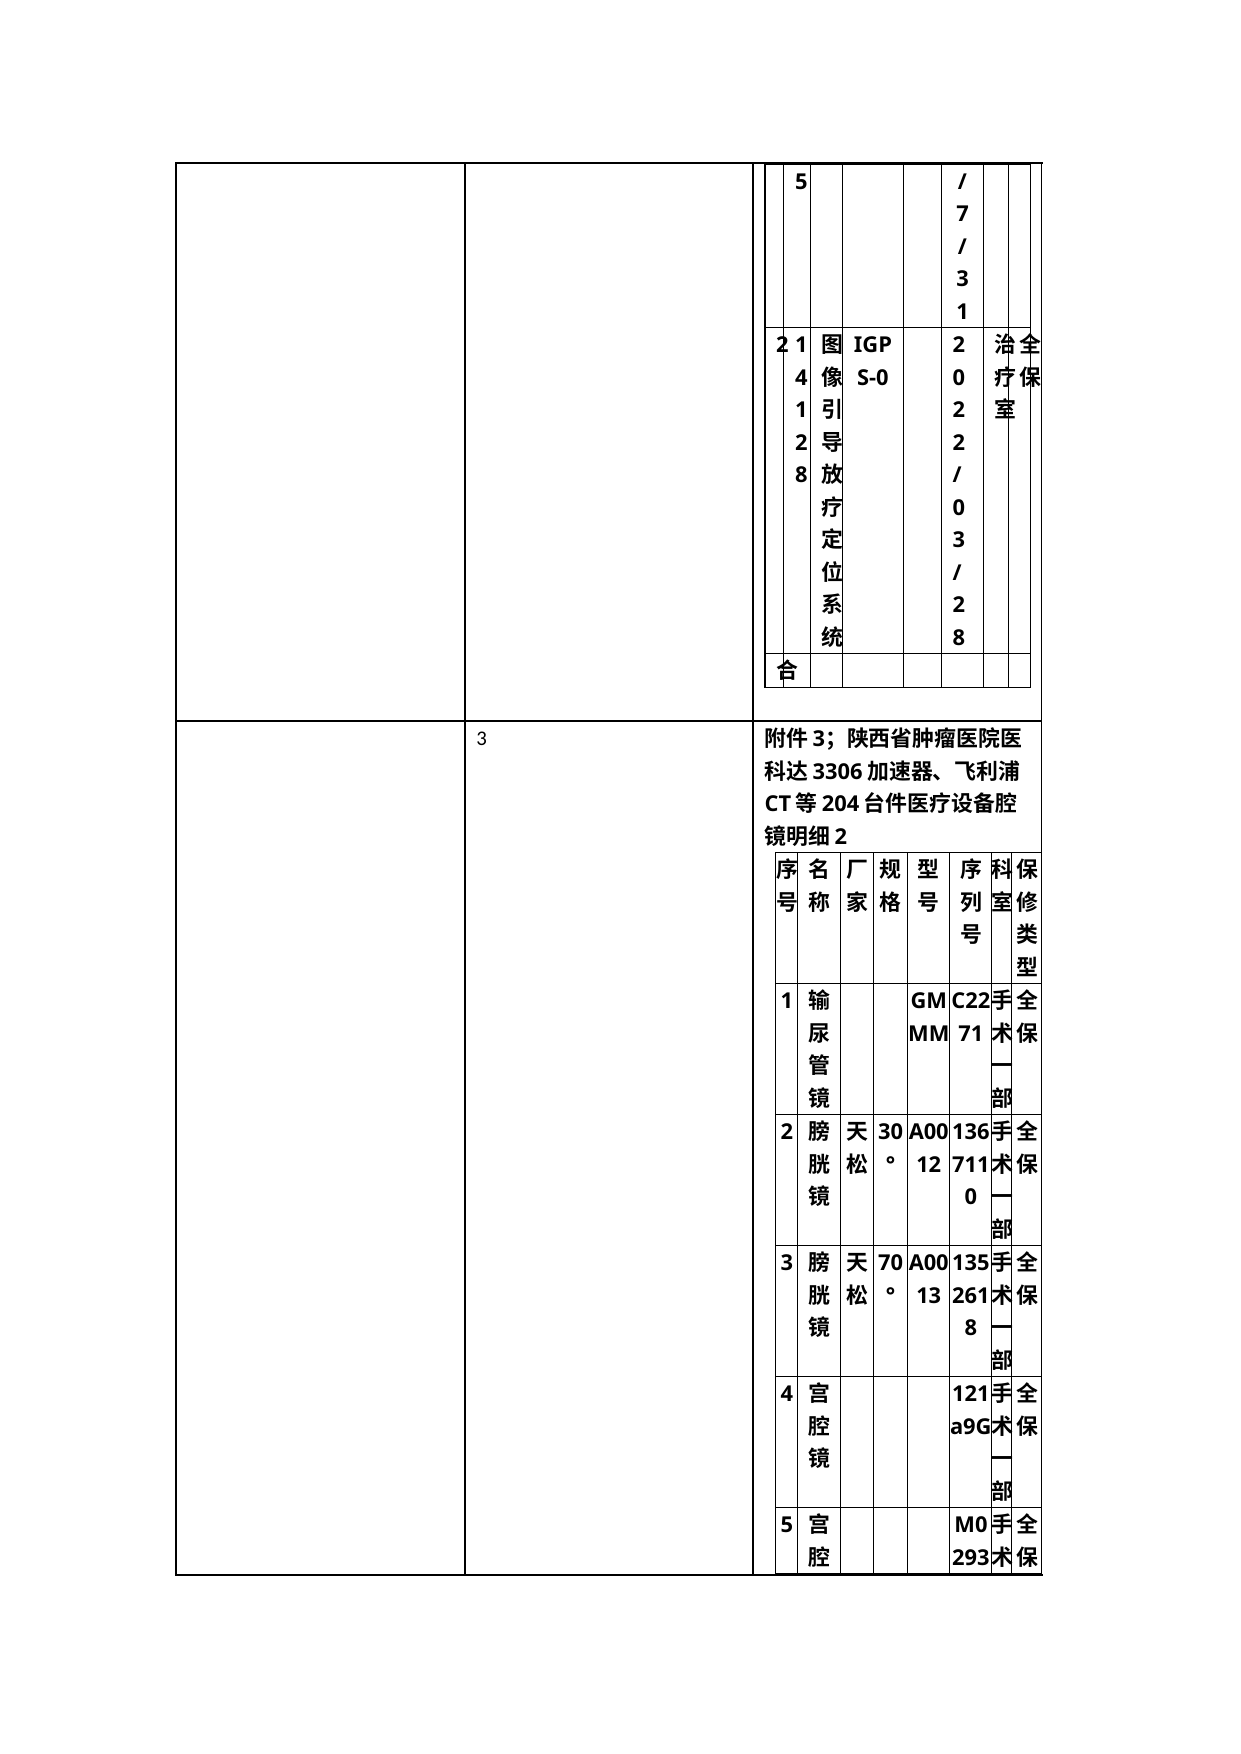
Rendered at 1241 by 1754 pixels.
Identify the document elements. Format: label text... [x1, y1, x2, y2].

table_cell [177, 722, 464, 1574]
table_cell [177, 164, 464, 720]
table_cell 2 [466, 164, 752, 720]
table_cell 设备详单如下： 附件3：陕西省肿瘤医院医科达3306加速器、飞利浦CT等204台件医疗设备明细1 [754, 164, 1041, 720]
table_cell 附件3；陕西省肿瘤医院医科达3306加速器、飞利浦CT等204台件医疗设备腔镜明细2 [754, 722, 1041, 1574]
table_cell 3 [466, 722, 752, 1574]
